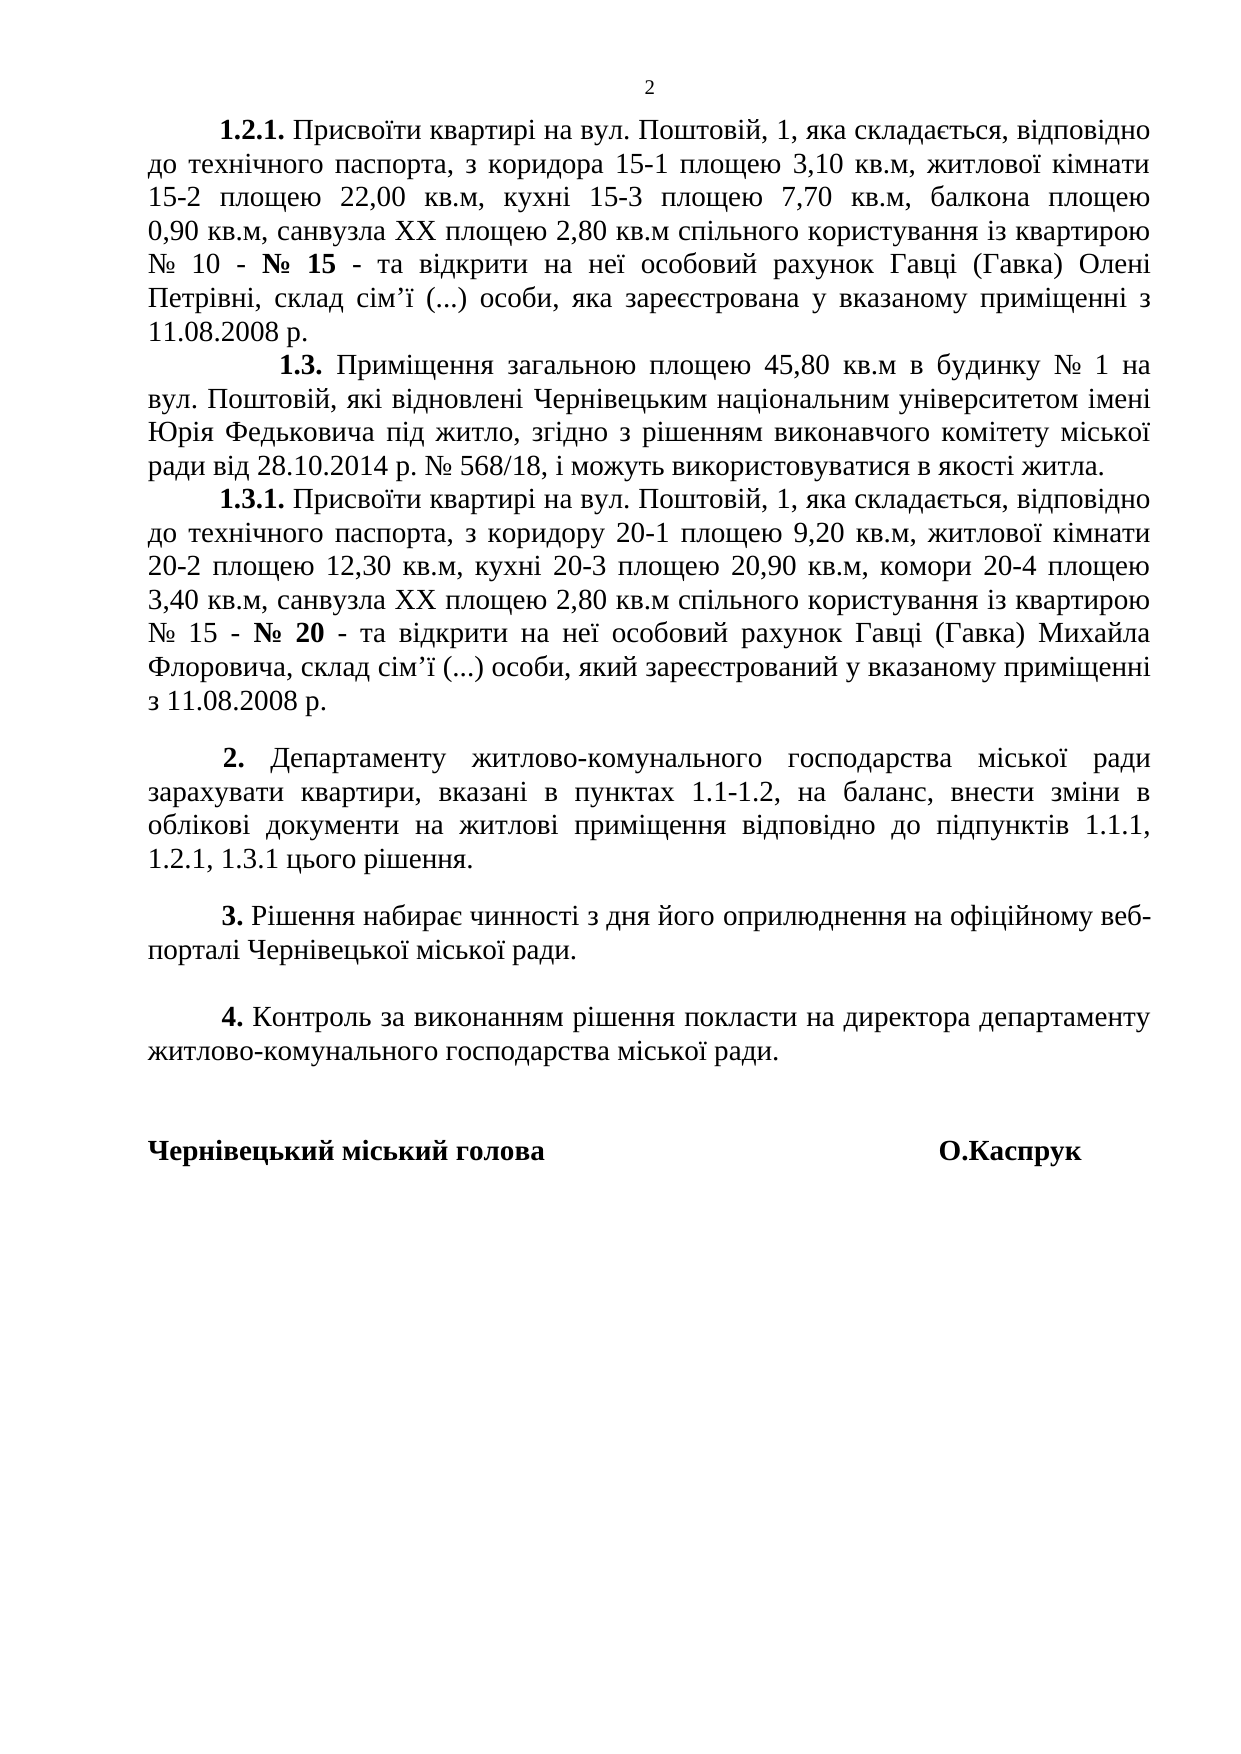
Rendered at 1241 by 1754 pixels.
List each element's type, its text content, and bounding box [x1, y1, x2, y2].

text 2. Департаменту житлово-комунального господарства міської ради зарахувати квартири, вказані в пунктах 1.1-1.2, на баланс, внести зміни в облікові документи на житлові приміщення відповідно до підпунктів 1.1.1, 1.2.1, 1.3.1 цього рішення. [148, 740, 1152, 874]
text Чернівецький міський голова О.Каспрук [148, 1133, 1152, 1167]
text 1.2.1. Присвоїти квартирі на вул. Поштовій, 1, яка складається, відповідно до технічного паспорта, з коридора 15-1 площею 3,10 кв.м, житлової кімнати 15-2 площею 22,00 кв.м, кухні 15-3 площею 7,70 кв.м, балкона площею 0,90 кв.м, санвузла ХХ площею 2,80 кв.м спільного користування із квартирою № 10 - № 15 - та відкрити на неї особовий рахунок Гавці (Гавка) Олені Петрівні, склад сім’ї (...) особи, яка зареєстрована у вказаному приміщенні з 11.08.2008 р. [148, 112, 1152, 347]
text 1.3.1. Присвоїти квартирі на вул. Поштовій, 1, яка складається, відповідно до технічного паспорта, з коридору 20-1 площею 9,20 кв.м, житлової кімнати 20-2 площею 12,30 кв.м, кухні 20-3 площею 20,90 кв.м, комори 20-4 площею 3,40 кв.м, санвузла ХХ площею 2,80 кв.м спільного користування із квартирою № 15 - № 20 - та відкрити на неї особовий рахунок Гавці (Гавка) Михайла Флоровича, склад сім’ї (...) особи, який зареєстрований у вказаному приміщенні з 11.08.2008 р. [148, 481, 1152, 716]
text 1.3. Приміщення загальною площею 45,80 кв.м в будинку № 1 на вул. Поштовій, які відновлені Чернівецьким національним університетом імені Юрія Федьковича під житло, згідно з рішенням виконавчого комітету міської ради від 28.10.2014 р. № 568/18, і можуть використовуватися в якості житла. [148, 347, 1152, 481]
text 4. Контроль за виконанням рішення покласти на директора департаменту житлово-комунального господарства міської ради. [148, 999, 1152, 1066]
text 3. Рішення набирає чинності з дня його оприлюднення на офіційному веб-порталі Чернівецької міської ради. [148, 898, 1152, 966]
